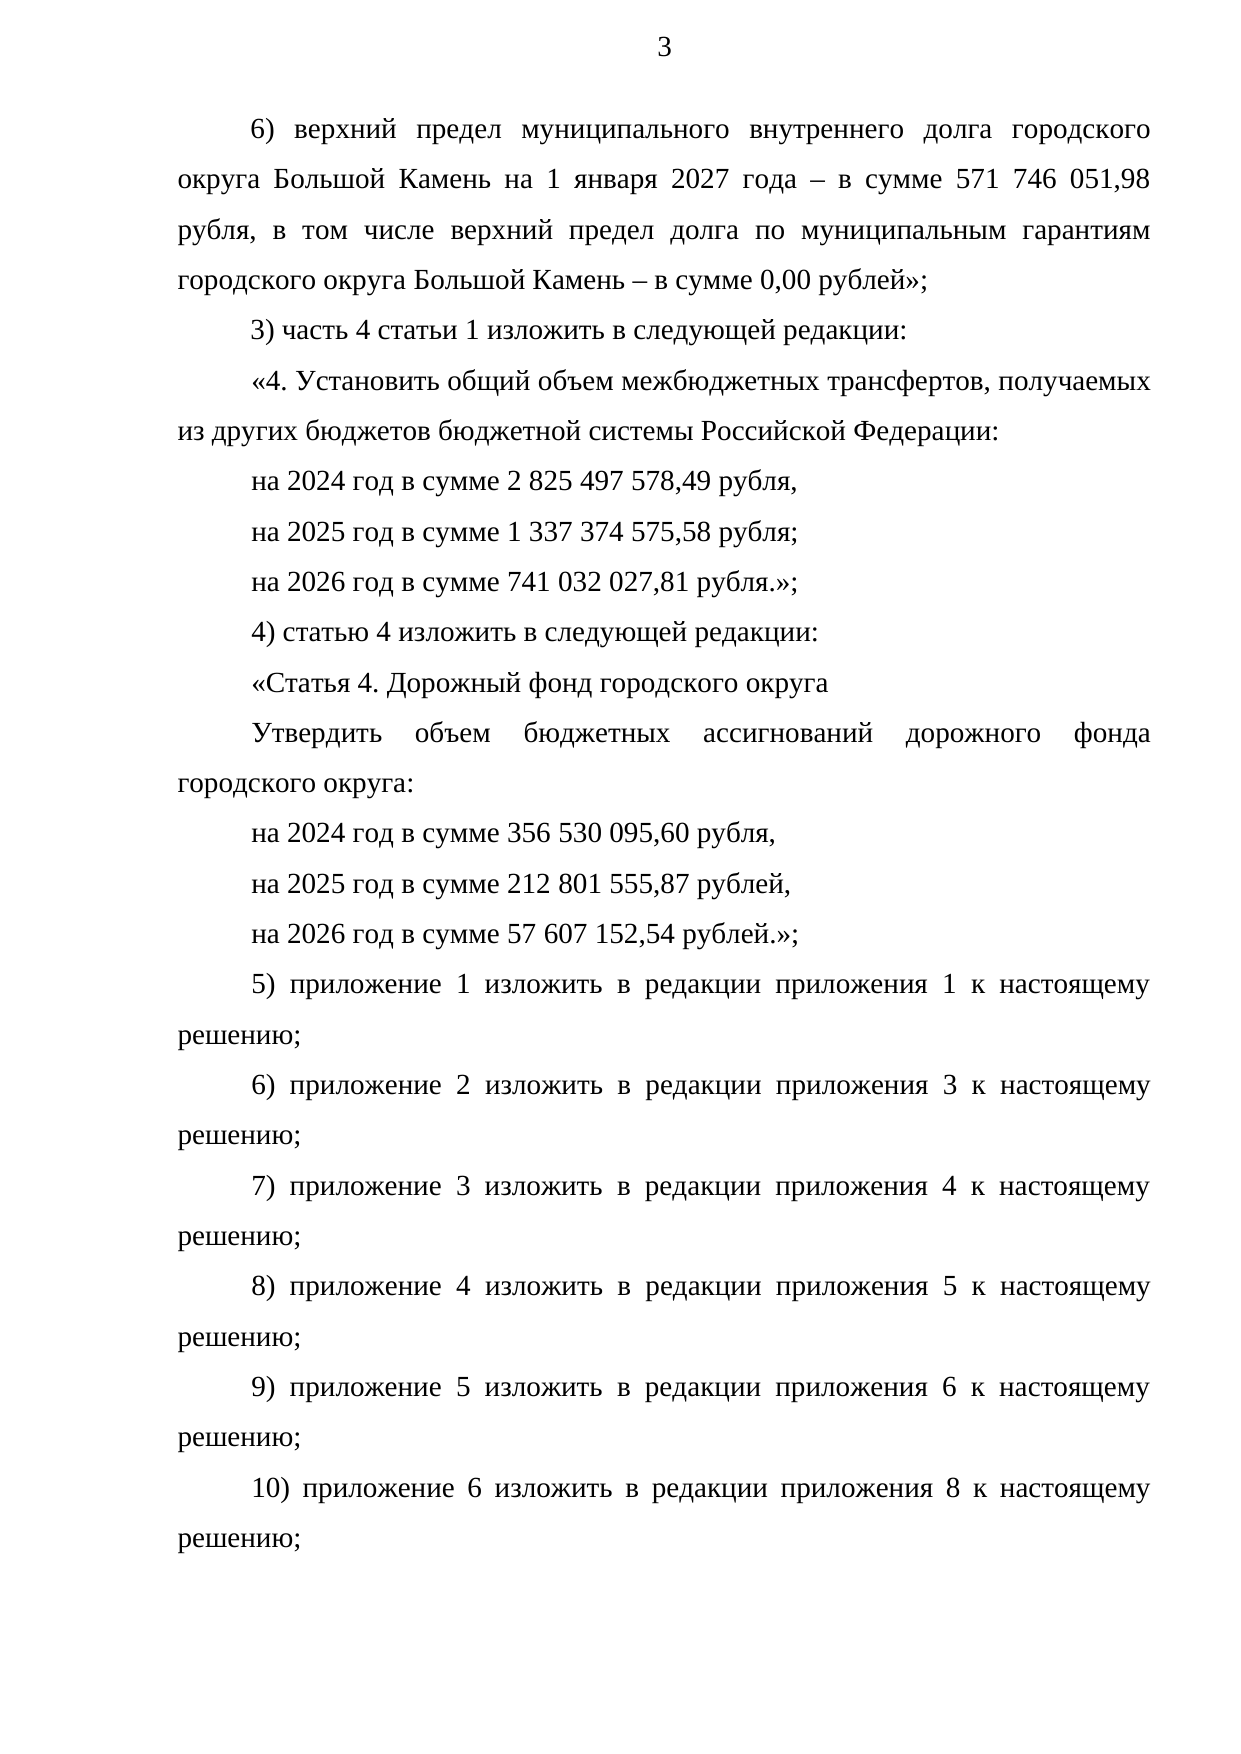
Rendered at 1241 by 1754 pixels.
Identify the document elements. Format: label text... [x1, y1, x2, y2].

text 6) приложение 2 изложить в редакции приложения 3 к настоящему решению; [177, 1067, 1152, 1151]
text Утвердить объем бюджетных ассигнований дорожного фонда городского округа: [177, 715, 1152, 799]
text на 2026 год в сумме 741 032 027,81 рубля.»; [177, 564, 1152, 598]
text на 2026 год в сумме 57 607 152,54 рублей.»; [177, 916, 1152, 950]
text 9) приложение 5 изложить в редакции приложения 6 к настоящему решению; [177, 1369, 1152, 1453]
text «4. Установить общий объем межбюджетных трансфертов, получаемых из других бюджетов бюджетной системы Российской Федерации: [177, 363, 1152, 447]
text 3) часть 4 статьи 1 изложить в следующей редакции: [177, 312, 1152, 346]
text 8) приложение 4 изложить в редакции приложения 5 к настоящему решению; [177, 1268, 1152, 1352]
text на 2025 год в сумме 1 337 374 575,58 рубля; [177, 514, 1152, 547]
text 7) приложение 3 изложить в редакции приложения 4 к настоящему решению; [177, 1168, 1152, 1252]
text 6) верхний предел муниципального внутреннего долга городского округа Большой Камень на 1 января 2027 года – в сумме 571 746 051,98 рубля, в том числе верхний предел долга по муниципальным гарантиям городского округа Большой Камень – в сумме 0,00 рублей»; [177, 111, 1152, 296]
text на 2024 год в сумме 2 825 497 578,49 рубля, [177, 463, 1152, 497]
text 5) приложение 1 изложить в редакции приложения 1 к настоящему решению; [177, 967, 1152, 1050]
text «Статья 4. Дорожный фонд городского округа [177, 665, 1152, 698]
text на 2024 год в сумме 356 530 095,60 рубля, [177, 816, 1152, 849]
text 4) статью 4 изложить в следующей редакции: [177, 614, 1152, 648]
text 10) приложение 6 изложить в редакции приложения 8 к настоящему решению; [177, 1470, 1152, 1553]
text на 2025 год в сумме 212 801 555,87 рублей, [177, 866, 1152, 899]
